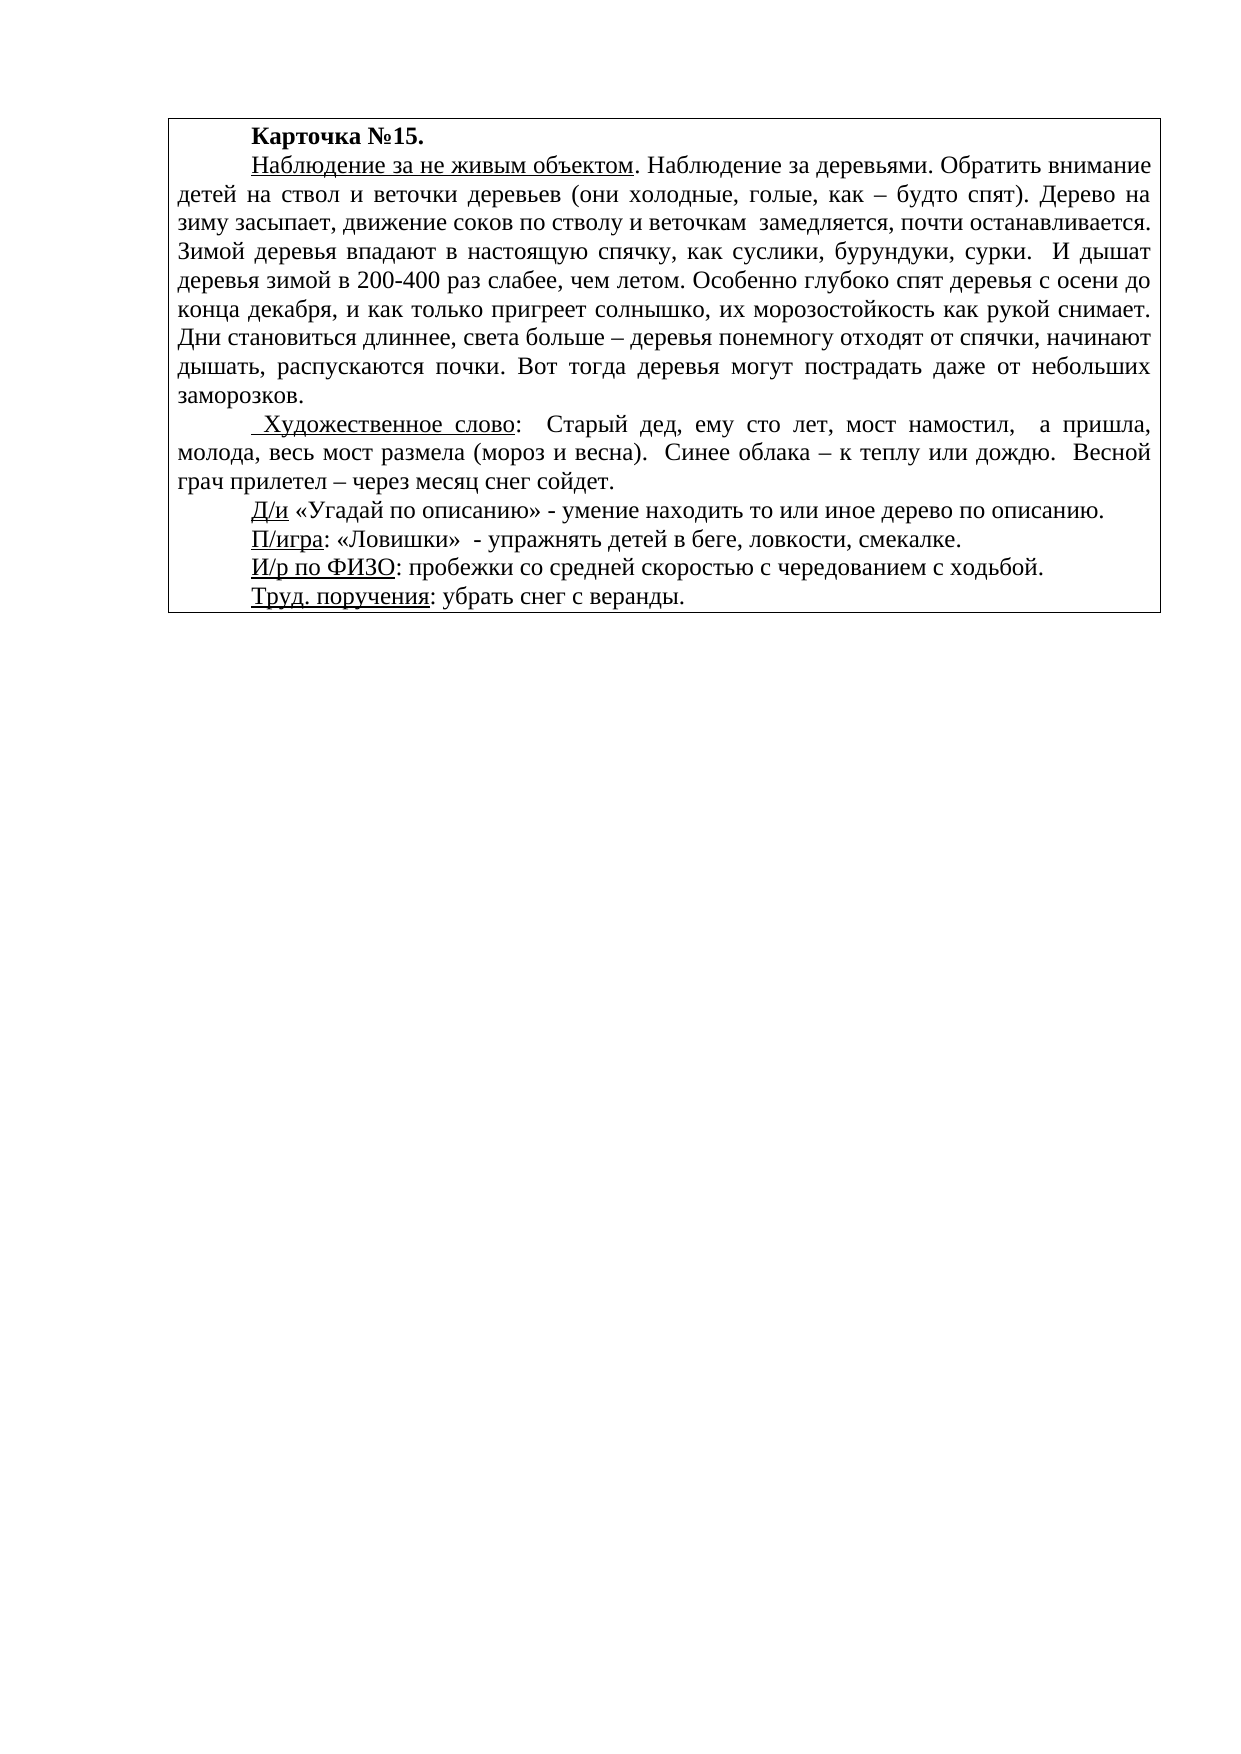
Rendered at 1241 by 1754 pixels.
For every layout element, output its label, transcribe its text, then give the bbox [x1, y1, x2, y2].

text Д/и «Угадай по описанию» - умение находить то или иное дерево по описанию. [177, 495, 1152, 524]
text П/игра: «Ловишки» - упражнять детей в беге, ловкости, смекалке. [177, 524, 1152, 552]
text И/р по ФИЗО: пробежки со средней скоростью с чередованием с ходьбой. [177, 552, 1152, 578]
text Наблюдение за не живым объектом. Наблюдение за деревьями. Обратить внимание детей на ствол и веточки деревьев (они холодные, голые, как – будто спят). Дерево на зиму засыпает, движение соков по стволу и веточкам замедляется, почти останавливается. Зимой деревья впадают в настоящую спячку, как суслики, бурундуки, сурки. И дышат деревья зимой в 200-400 раз слабее, чем летом. Особенно глубоко спят деревья с осени до конца декабря, и как только пригреет солнышко, их морозостойкость как рукой снимает. Дни становиться длиннее, света больше – деревья понемногу отходят от спячки, начинают дышать, распускаются почки. Вот тогда деревья могут пострадать даже от небольших заморозков. [177, 150, 1152, 409]
text Карточка №15. [169, 119, 1160, 150]
text Труд. поручения: убрать снег с веранды. [169, 578, 1160, 612]
